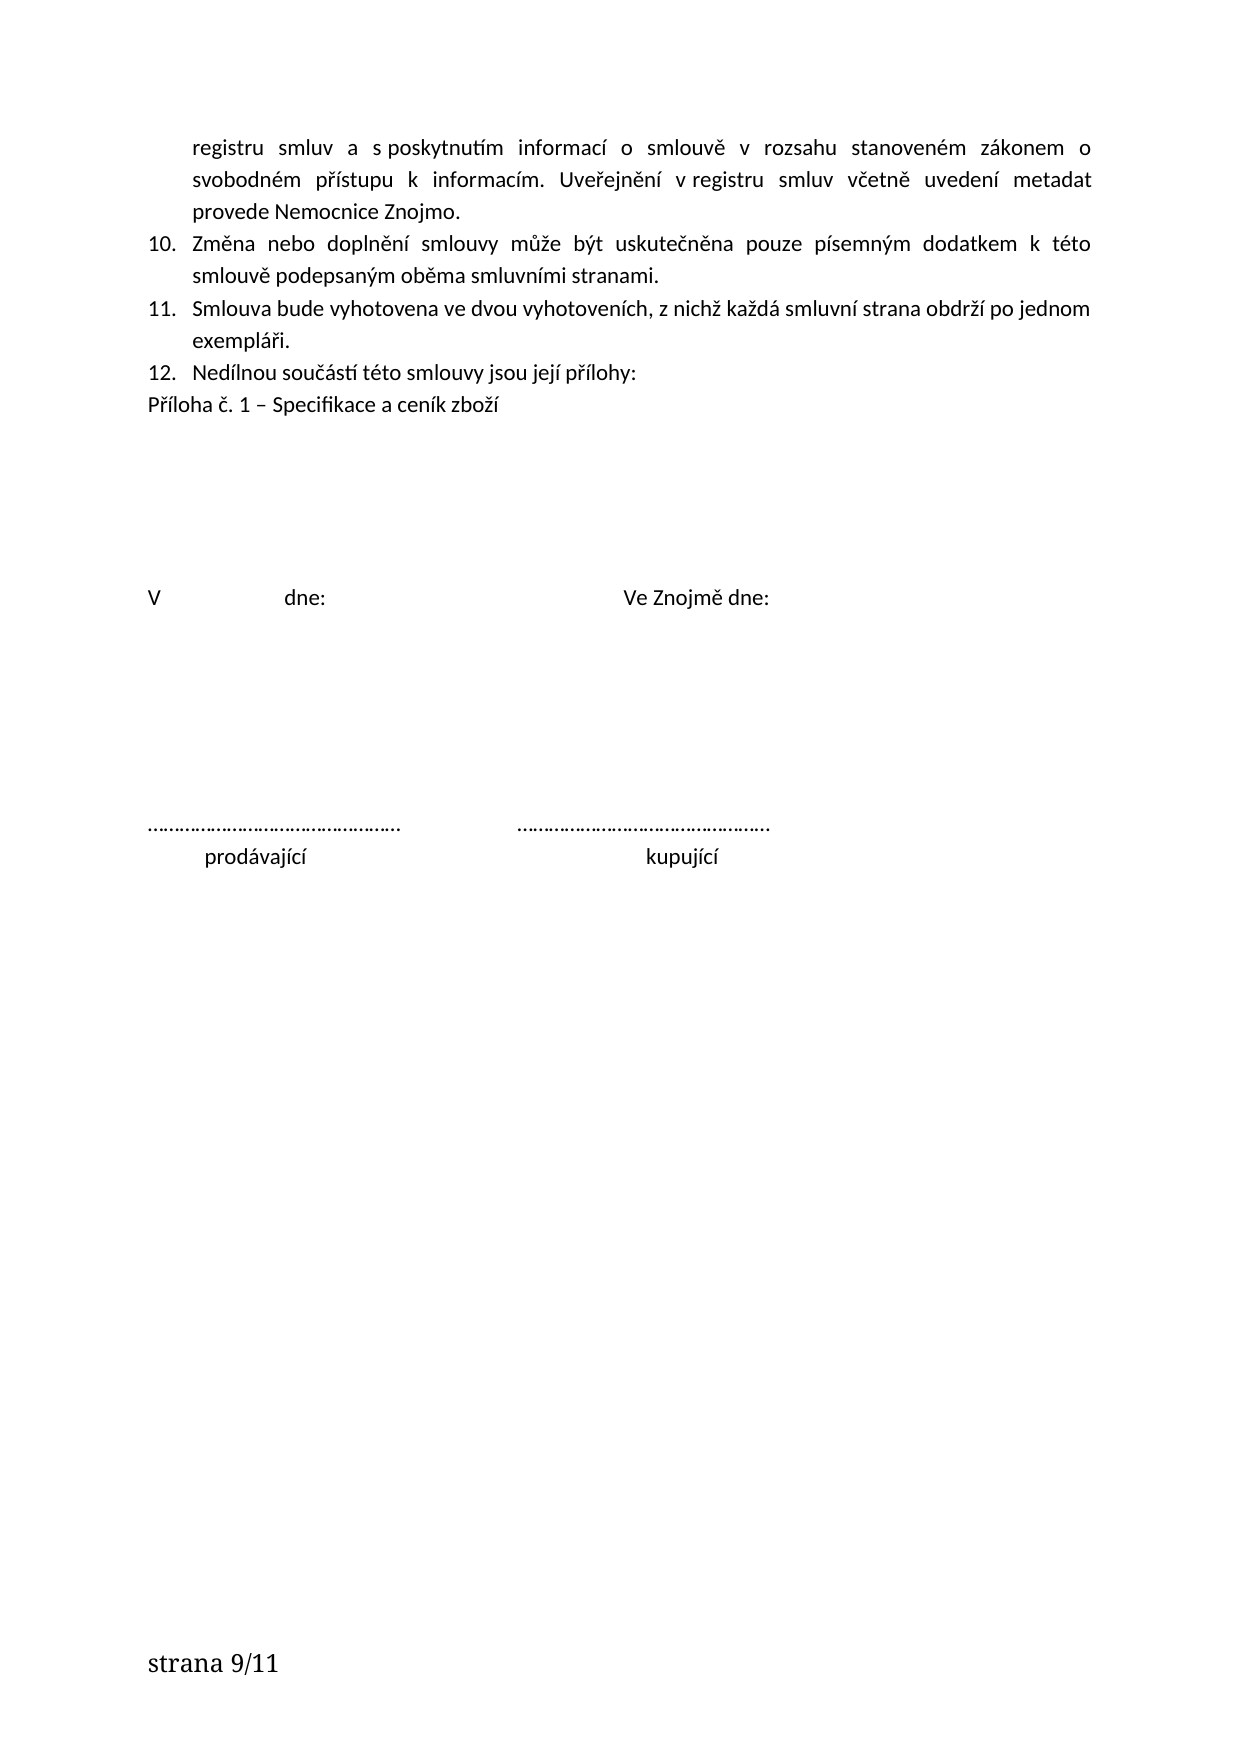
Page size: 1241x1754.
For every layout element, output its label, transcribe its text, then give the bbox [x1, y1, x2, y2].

list Změna nebo doplnění smlouvy může být uskutečněna pouze písemným dodatkem k této smlouvě podepsaným oběma smluvními stranami. [148, 229, 1092, 290]
list Nedílnou součástí této smlouvy jsou její přílohy: [148, 358, 1092, 386]
text ………………………………………… ………………………………………… [148, 809, 1092, 838]
text V dne: Ve Znojmě dne: [148, 583, 1092, 612]
text Příloha č. 1 – Specifikace a ceník zboží [148, 390, 1092, 418]
list Smlouva bude vyhotovena ve dvou vyhotoveních, z nichž každá smluvní strana obdrží po jednom exempláři. [148, 294, 1092, 354]
text prodávající kupující [148, 842, 1092, 870]
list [148, 133, 1092, 225]
